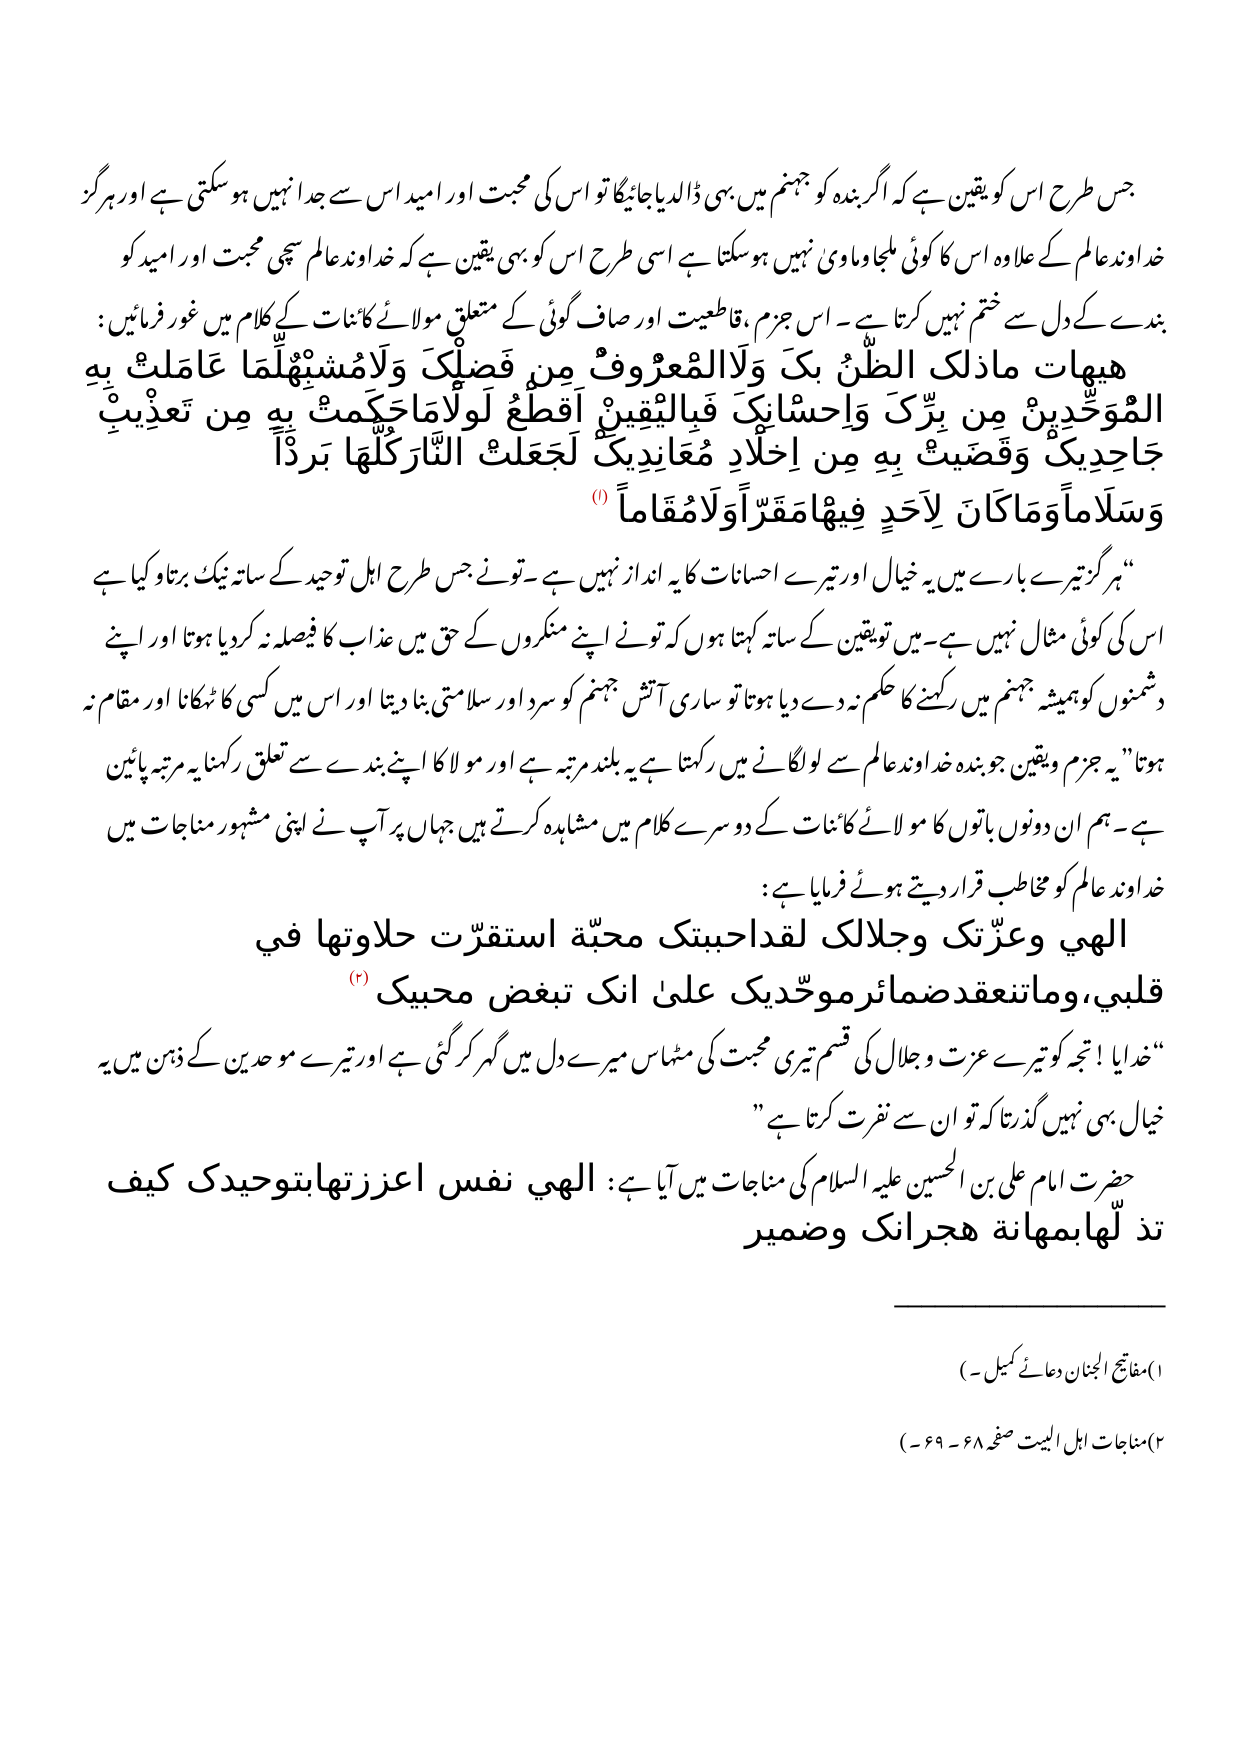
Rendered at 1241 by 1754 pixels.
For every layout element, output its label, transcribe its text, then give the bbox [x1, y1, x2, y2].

text الهي وعزّتک وجلالک لقداحببتک محبّة استقرّت حلاوتها في قلبي،وماتنعقدضمائرموحّدیک علیٰ انک تبغض محبيک (٢) “خدایا !تجه کو تيرے عزت و جلال کی قسم تيری محبت کی مڻهاس ميرے دل ميں گهر کر گئی ہے اور تيرے مو حدین کے ذہن ميں یہ خيال بهی نہيں گذرتا کہ تو ان سے نفرت کرتا ہے ” [75, 912, 1165, 1143]
text حضرت امام علی بن الحسين عليہ السلام کی مناجات ميں آیا ہے : الهي نفس اعززتهابتوحيدک کيف تذ لّهابمهانة هجرانک وضمير [75, 1143, 1165, 1249]
text هيهات ماذلک الظّنُ بکَ وَلَاالمَْعرُْوفُْ مِن فَضلِْکَ وَلَامُشبِْهٌلِّمَا عَامَلتَْ بِهِ المُْوَحِّدِینَْ مِن بِرِّکَ وَاِحسَْانِکَ فَبِاليَْقِينِْ اَقطَْعُ لَولَْامَاحَکَمتَْ بِهِ مِن تَعذِْیبِْ جَاحِدِیکَْ وَقَضَيتَْ بِهِ مِن اِخلَْادِ مُعَانِدِیکَْ لَجَعَلتَْ النَّارَکُلَّهَا بَردْاً وَسَلَاماًوَمَاکَانَ لِاَحَدٍ فِيهَْامَقَرّاًوَلَامُقَاماً (ا) [75, 344, 1165, 537]
text جس طرح اس کو یقين ہے کہ اگر بندہ کو جہنم ميں بهی ڈالدیاجائيگا تو اس کی محبت اور اميد اس سے جدا نہيں ہوسکتی ہے اور ہرگز خداوندعالم کے علاوہ اس کا کوئی ملجاوماویٰ نہيں ہوسکتا ہے اسی طرح اس کو بهی یقين ہے کہ خداوندعالم سچی محبت اور اميد کو بندے کے دل سے ختم نہيں کرتا ہے ۔ اس جزم ،قاطعيت اور صاف گوئی کے متعلق مولائے کائنات کے کلام ميں غور فرمائيں : [75, 156, 1165, 344]
text ٢)مناجات اہل البيت صفحہ ۶٨ ۔ ۶٩ ۔ ) [75, 1414, 1165, 1461]
text “ہر گز تيرے بارے ميں یہ خيال اور تيرے احسانات کا یہ انداز نہيں ہے ۔تونے جس طرح اہل توحيد کے ساته نيک برتاو کيا ہے اس کی کوئی مثال نہيں ہے۔ميں تویقين کے ساته کہتا ہوں کہ تونے اپنے منکروں کے حق ميں عذاب کا فيصلہ نہ کردیا ہوتا اور اپنے دشمنوں کوہميشہ جہنم ميں رکهنے کا حکم نہ دے دیا ہوتا تو ساری آتش جہنم کو سرد اور سلامتی بنا دیتا اور اس ميں کسی کا ڻهکانا اور مقام نہ ہوتا” یہ جزم ویقين جو بندہ خداوندعالم سے لولگانے ميں رکهتا ہے یہ بلند مرتبہ ہے اور مو لا کا اپنے بند ے سے تعلق رکهنا یہ مرتبہ پائين ہے ۔ہم ان دونوں باتوں کا مو لائے کا ئنات کے دو سرے کلام ميں مشاہدہ کرتے ہيں جہاں پر آپ نے اپنی مشہور مناجات ميں خداوند عالم کو مخاطب قرار دیتے ہوئے فرمایا ہے : [75, 537, 1165, 912]
text ____________________ [75, 1249, 1165, 1317]
text ١)مفاتيح الجنان دعائے کميل ۔ ) [75, 1342, 1165, 1389]
